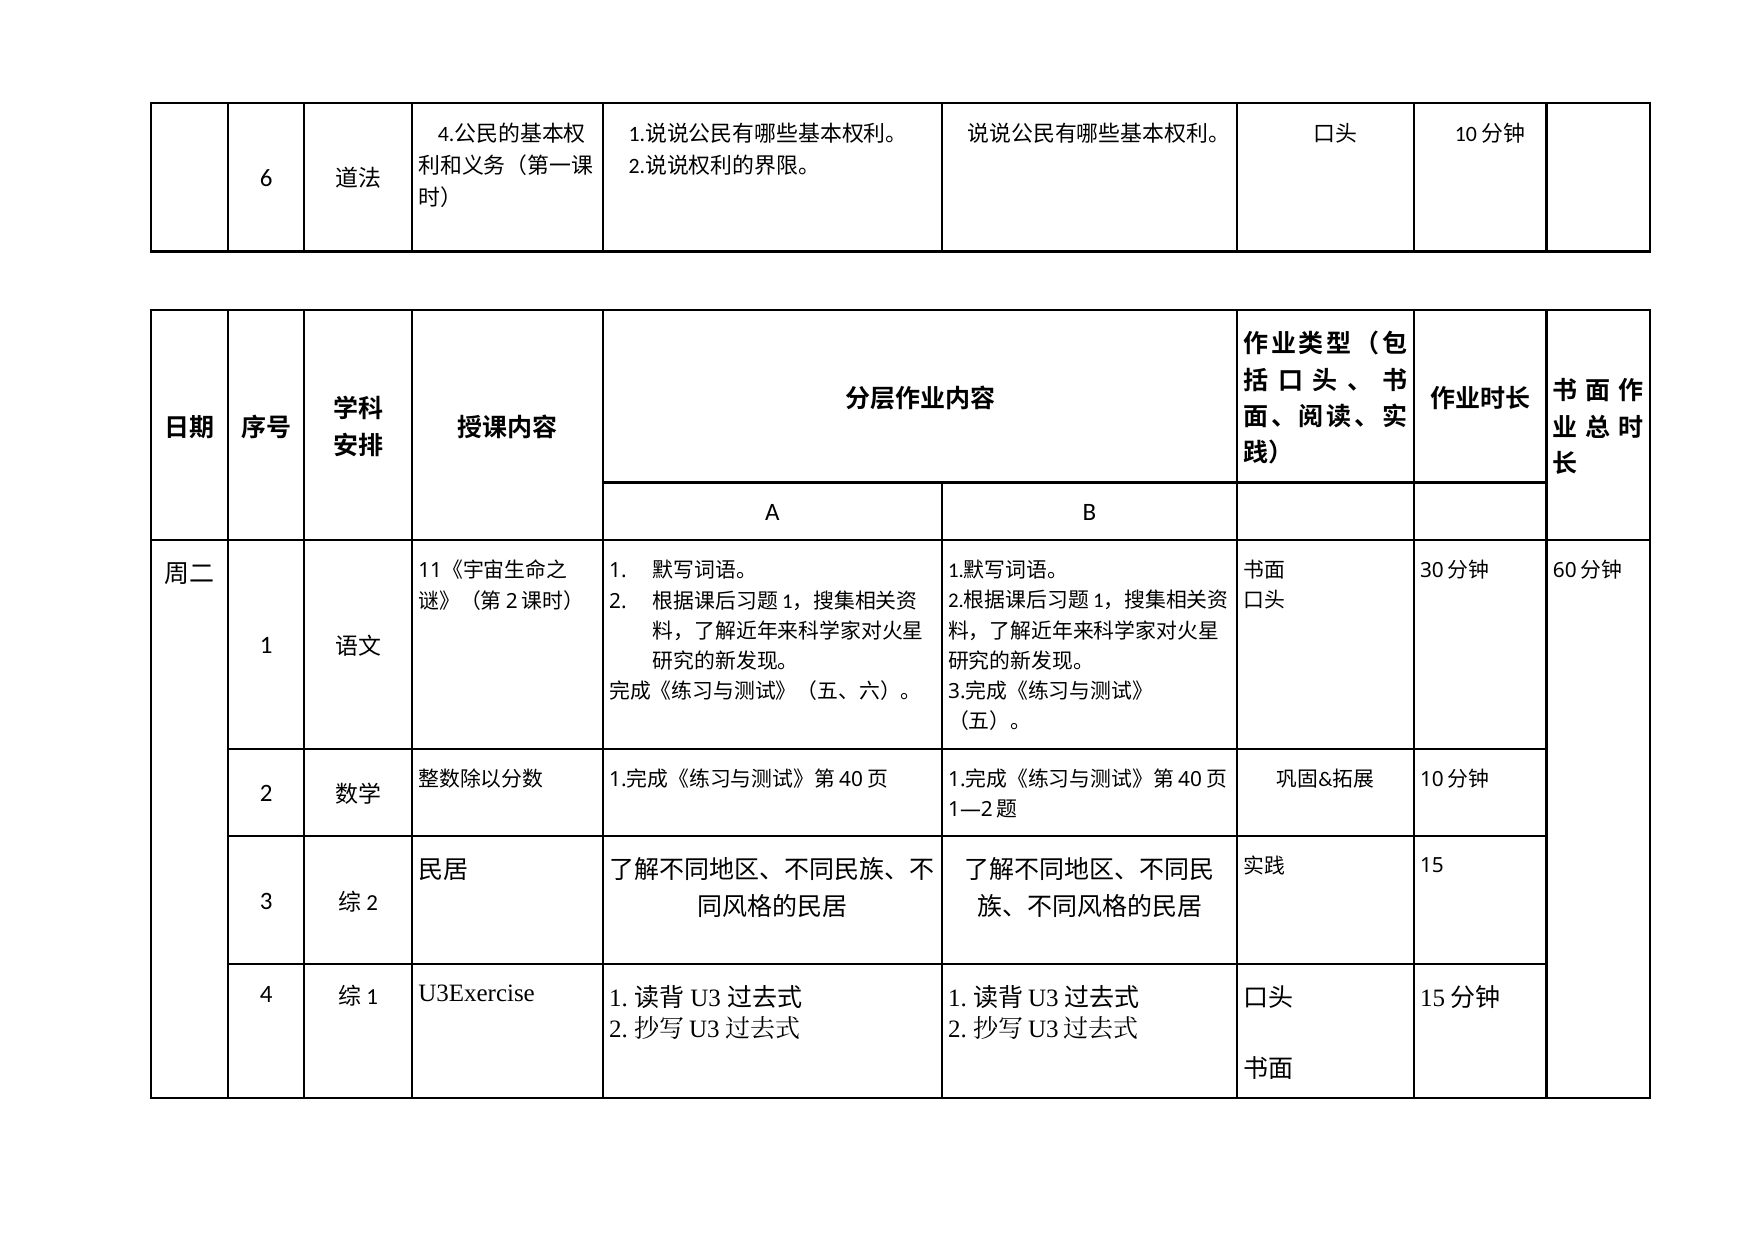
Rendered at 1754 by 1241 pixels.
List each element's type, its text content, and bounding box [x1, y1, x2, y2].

table_cell 整数除以分数 [413, 750, 602, 835]
table_header 书面作业总时长 [1548, 311, 1649, 539]
table_cell 巩固&拓展 [1238, 750, 1413, 835]
table_cell 口头 书面 [1238, 965, 1413, 1097]
table_cell 了解不同地区、不同民族、不同风格的民居 [604, 837, 941, 963]
table_cell U3Exercise [413, 965, 602, 1097]
table_cell 道法 [305, 104, 411, 250]
table_cell [1415, 484, 1545, 539]
table_cell 10分钟 [1415, 104, 1545, 250]
table_cell 4.公民的基本权利和义务（第一课时） [413, 104, 602, 250]
table_cell 15分钟 [1415, 965, 1545, 1097]
table_cell 1.完成《练习与测试》第40页1—2题 [943, 750, 1236, 835]
table_cell 语文 [305, 541, 411, 747]
table_header 作业类型（包括口头、书面、阅读、实践） [1238, 311, 1413, 481]
table_cell [1238, 484, 1413, 539]
table_cell 2 [229, 750, 303, 835]
table_cell 1.完成《练习与测试》第40页 [604, 750, 941, 835]
table_cell 默写词语。 根据课后习题1，搜集相关资料，了解近年来科学家对火星研究的新发现。 完成《练习与测试》（五、六）。 [604, 541, 941, 747]
table_cell B [943, 484, 1236, 539]
table_cell 10分钟 [1415, 750, 1545, 835]
table_header 分层作业内容 [604, 311, 1236, 481]
table_cell 口头 [1238, 104, 1413, 250]
table_cell 说说公民有哪些基本权利。 [943, 104, 1236, 250]
table_header 序号 [229, 311, 303, 539]
table_cell 11《宇宙生命之谜》（第2课时） [413, 541, 602, 747]
table_header 授课内容 [413, 311, 602, 539]
table_cell 1. 读背U3 过去式 2. 抄写U3过去式 [943, 965, 1236, 1097]
table_cell 30分钟 [1415, 541, 1545, 747]
table_header 日期 [152, 311, 227, 539]
table_cell 综1 [305, 965, 411, 1097]
table_header 作业时长 [1415, 311, 1545, 481]
table_cell 15 [1415, 837, 1545, 963]
table_cell 民居 [413, 837, 602, 963]
table_cell 综2 [305, 837, 411, 963]
table_cell 了解不同地区、不同民族、不同风格的民居 [943, 837, 1236, 963]
table_cell 60分钟 [1548, 541, 1649, 1097]
table_cell 周二 [152, 541, 227, 1097]
table_cell 数学 [305, 750, 411, 835]
table_header 学科 安排 [305, 311, 411, 539]
table_cell 1.默写词语。 2.根据课后习题1，搜集相关资料，了解近年来科学家对火星研究的新发现。 3.完成《练习与测试》（五）。 [943, 541, 1236, 747]
table_cell A [604, 484, 941, 539]
table_cell 4 [229, 965, 303, 1097]
table_cell 实践 [1238, 837, 1413, 963]
table_cell 3 [229, 837, 303, 963]
table_cell 书面 口头 [1238, 541, 1413, 747]
table_cell 6 [229, 104, 303, 250]
table_cell 1 [229, 541, 303, 747]
table_cell 1.说说公民有哪些基本权利。 2.说说权利的界限。 [604, 104, 941, 250]
table_cell 1. 读背 U3 过去式 2. 抄写U3 过去式 [604, 965, 941, 1097]
